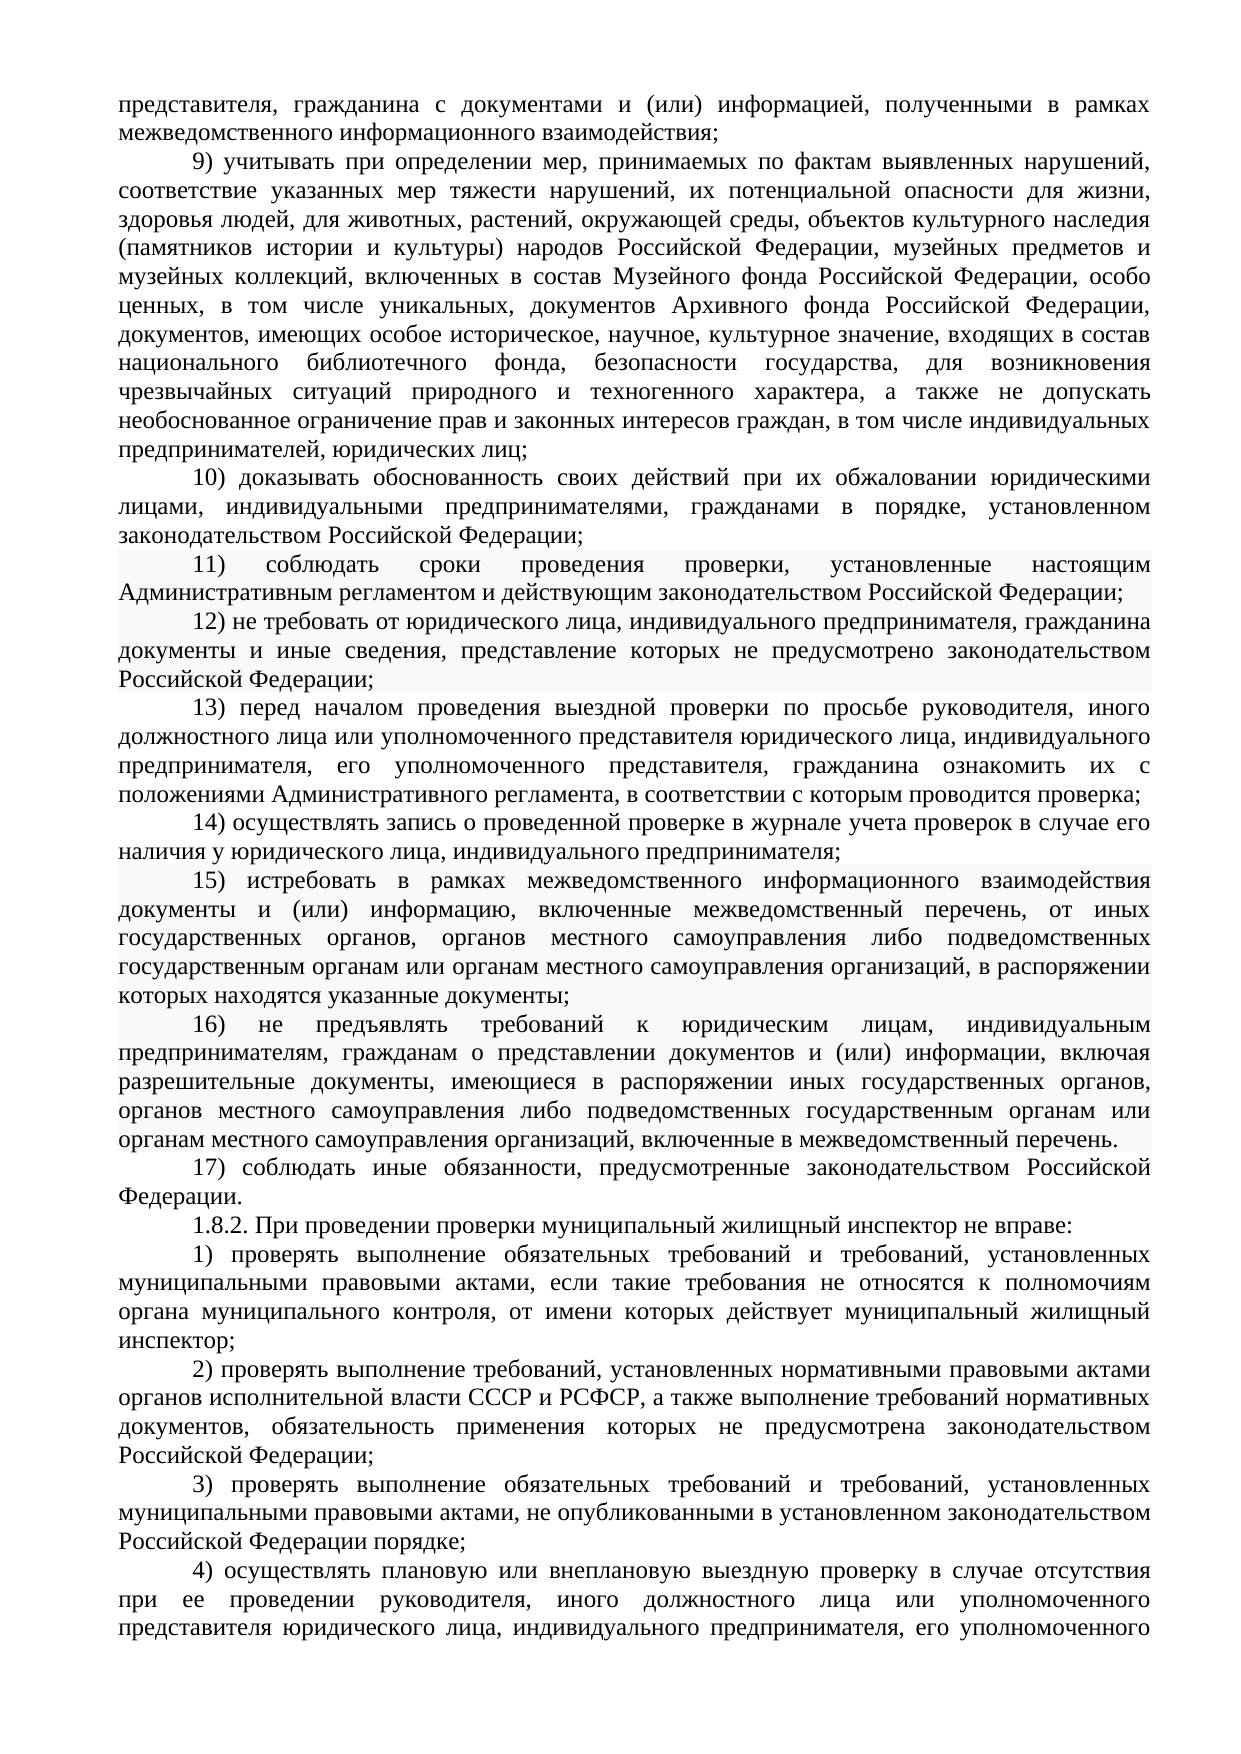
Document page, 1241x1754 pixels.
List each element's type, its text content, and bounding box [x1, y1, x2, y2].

text 10) доказывать обоснованность своих действий при их обжаловании юридическими лицами, индивидуальными предпринимателями, гражданами в порядке, установленном законодательством Российской Федерации; [118, 462, 1152, 549]
text 11) соблюдать сроки проведения проверки, установленные настоящим Административным регламентом и действующим законодательством Российской Федерации; [118, 549, 1152, 606]
text 2) проверять выполнение требований, установленных нормативными правовыми актами органов исполнительной власти СССР и РСФСР, а также выполнение требований нормативных документов, обязательность применения которых не предусмотрена законодательством Российской Федерации; [118, 1354, 1152, 1469]
text 1) проверять выполнение обязательных требований и требований, установленных муниципальными правовыми актами, если такие требования не относятся к полномочиям органа муниципального контроля, от имени которых действует муниципальный жилищный инспектор; [118, 1239, 1152, 1354]
text 3) проверять выполнение обязательных требований и требований, установленных муниципальными правовыми актами, не опубликованными в установленном законодательством Российской Федерации порядке; [118, 1469, 1152, 1555]
text 13) перед началом проведения выездной проверки по просьбе руководителя, иного должностного лица или уполномоченного представителя юридического лица, индивидуального предпринимателя, его уполномоченного представителя, гражданина ознакомить их с положениями Административного регламента, в соответствии с которым проводится проверка; [118, 692, 1152, 807]
text 1.8.2. При проведении проверки муниципальный жилищный инспектор не вправе: [118, 1210, 1152, 1239]
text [118, 1555, 1152, 1641]
text 15) истребовать в рамках межведомственного информационного взаимодействия документы и (или) информацию, включенные межведомственный перечень, от иных государственных органов, органов местного самоуправления либо подведомственных государственным органам или органам местного самоуправления организаций, в распоряжении которых находятся указанные документы; [118, 865, 1152, 1009]
text 14) осуществлять запись о проведенной проверке в журнале учета проверок в случае его наличия у юридического лица, индивидуального предпринимателя; [118, 807, 1152, 865]
text 16) не предъявлять требований к юридическим лицам, индивидуальным предпринимателям, гражданам о представлении документов и (или) информации, включая разрешительные документы, имеющиеся в распоряжении иных государственных органов, органов местного самоуправления либо подведомственных государственным органам или органам местного самоуправления организаций, включенные в межведомственный перечень. [118, 1009, 1152, 1152]
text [118, 89, 1152, 146]
text 12) не требовать от юридического лица, индивидуального предпринимателя, гражданина документы и иные сведения, представление которых не предусмотрено законодательством Российской Федерации; [118, 606, 1152, 692]
text 9) учитывать при определении мер, принимаемых по фактам выявленных нарушений, соответствие указанных мер тяжести нарушений, их потенциальной опасности для жизни, здоровья людей, для животных, растений, окружающей среды, объектов культурного наследия (памятников истории и культуры) народов Российской Федерации, музейных предметов и музейных коллекций, включенных в состав Музейного фонда Российской Федерации, особо ценных, в том числе уникальных, документов Архивного фонда Российской Федерации, документов, имеющих особое историческое, научное, культурное значение, входящих в состав национального библиотечного фонда, безопасности государства, для возникновения чрезвычайных ситуаций природного и техногенного характера, а также не допускать необоснованное ограничение прав и законных интересов граждан, в том числе индивидуальных предпринимателей, юридических лиц; [118, 146, 1152, 462]
text 17) соблюдать иные обязанности, предусмотренные законодательством Российской Федерации. [118, 1152, 1152, 1210]
